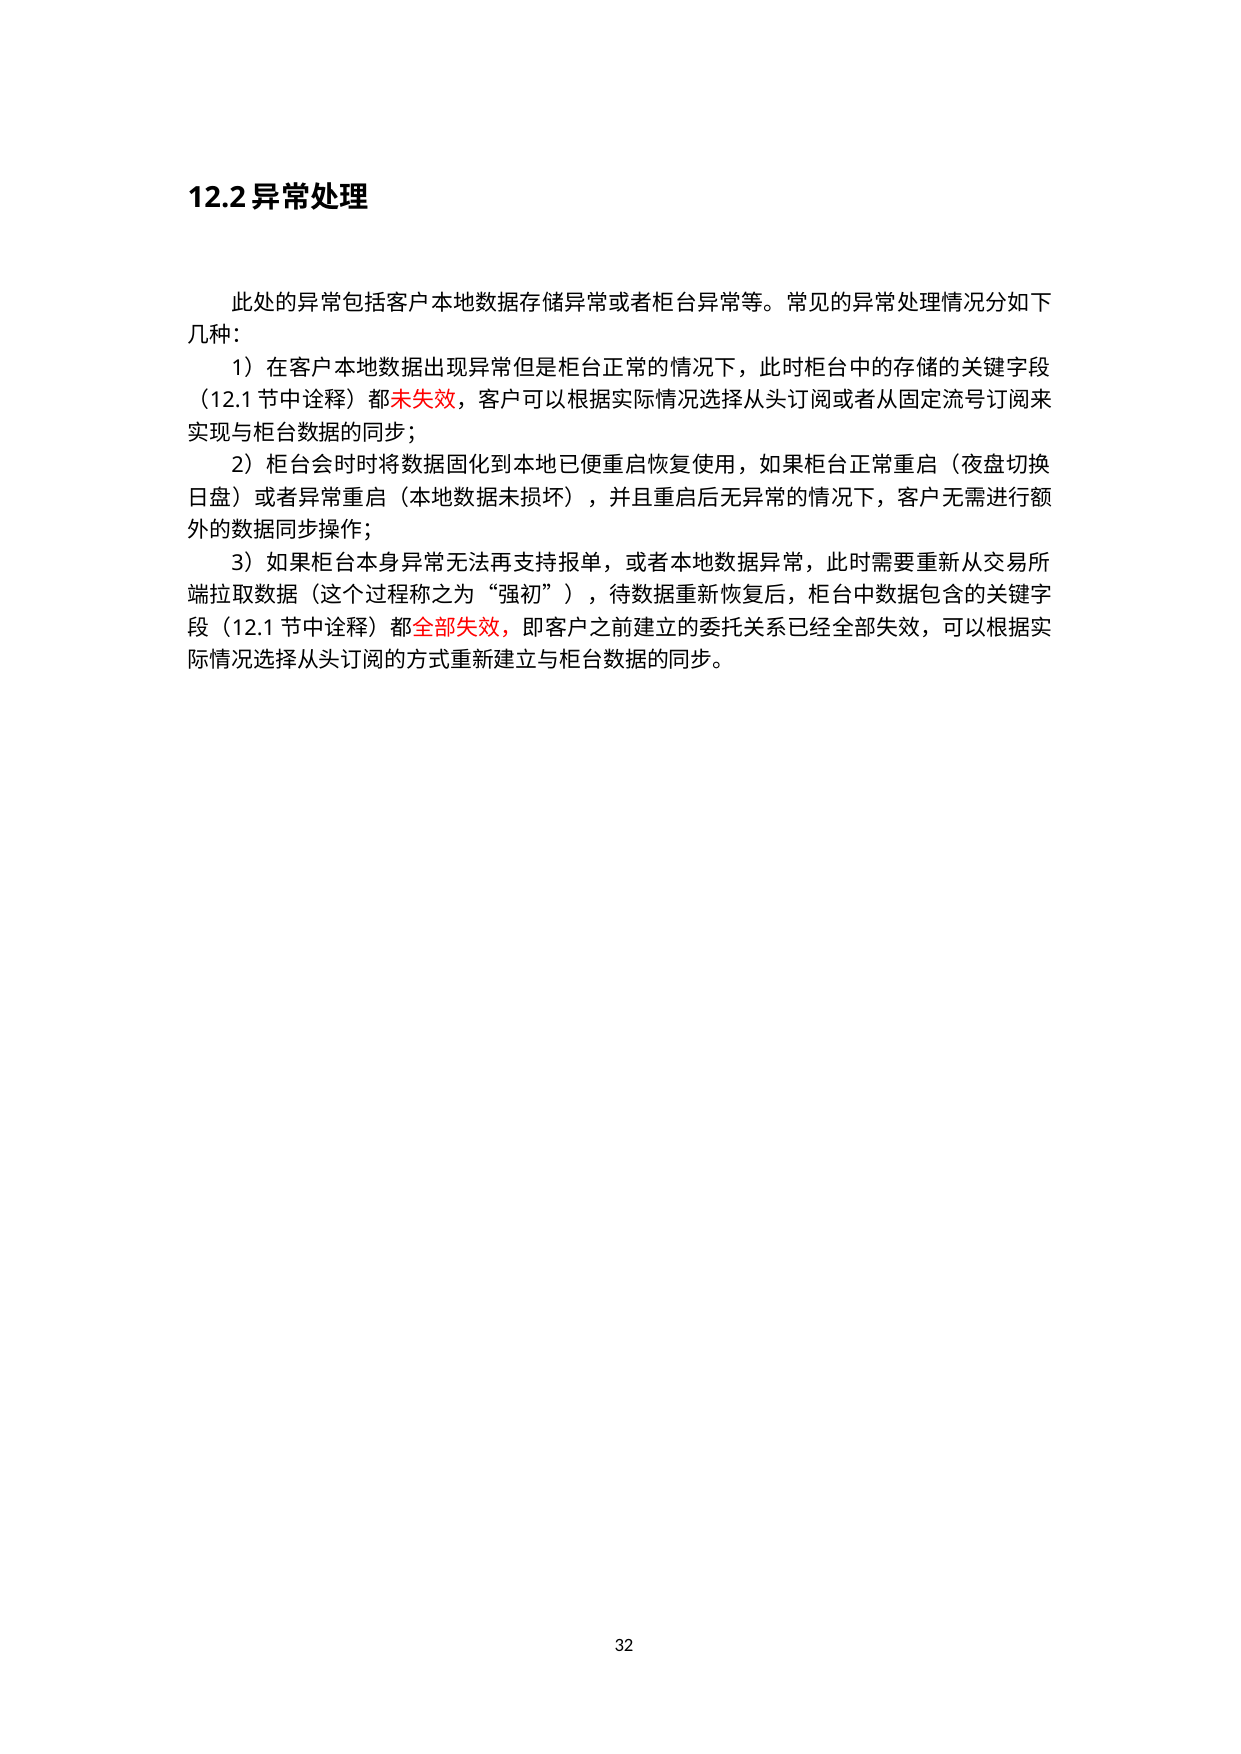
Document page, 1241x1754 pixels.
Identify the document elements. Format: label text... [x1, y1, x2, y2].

text 2）柜台会时时将数据固化到本地已便重启恢复使用，如果柜台正常重启（夜盘切换日盘）或者异常重启（本地数据未损坏），并且重启后无异常的情况下，客户无需进行额外的数据同步操作； [187, 447, 1053, 544]
text 1）在客户本地数据出现异常但是柜台正常的情况下，此时柜台中的存储的关键字段（12.1节中诠释）都未失效，客户可以根据实际情况选择从头订阅或者从固定流号订阅来实现与柜台数据的同步； [187, 349, 1053, 447]
text 此处的异常包括客户本地数据存储异常或者柜台异常等。常见的异常处理情况分如下几种： [187, 284, 1053, 349]
text 3）如果柜台本身异常无法再支持报单，或者本地数据异常，此时需要重新从交易所端拉取数据（这个过程称之为“强初”），待数据重新恢复后，柜台中数据包含的关键字段（12.1节中诠释）都全部失效，即客户之前建立的委托关系已经全部失效，可以根据实际情况选择从头订阅的方式重新建立与柜台数据的同步。 [187, 544, 1053, 674]
subtitle 12.2异常处理 [187, 162, 1053, 227]
